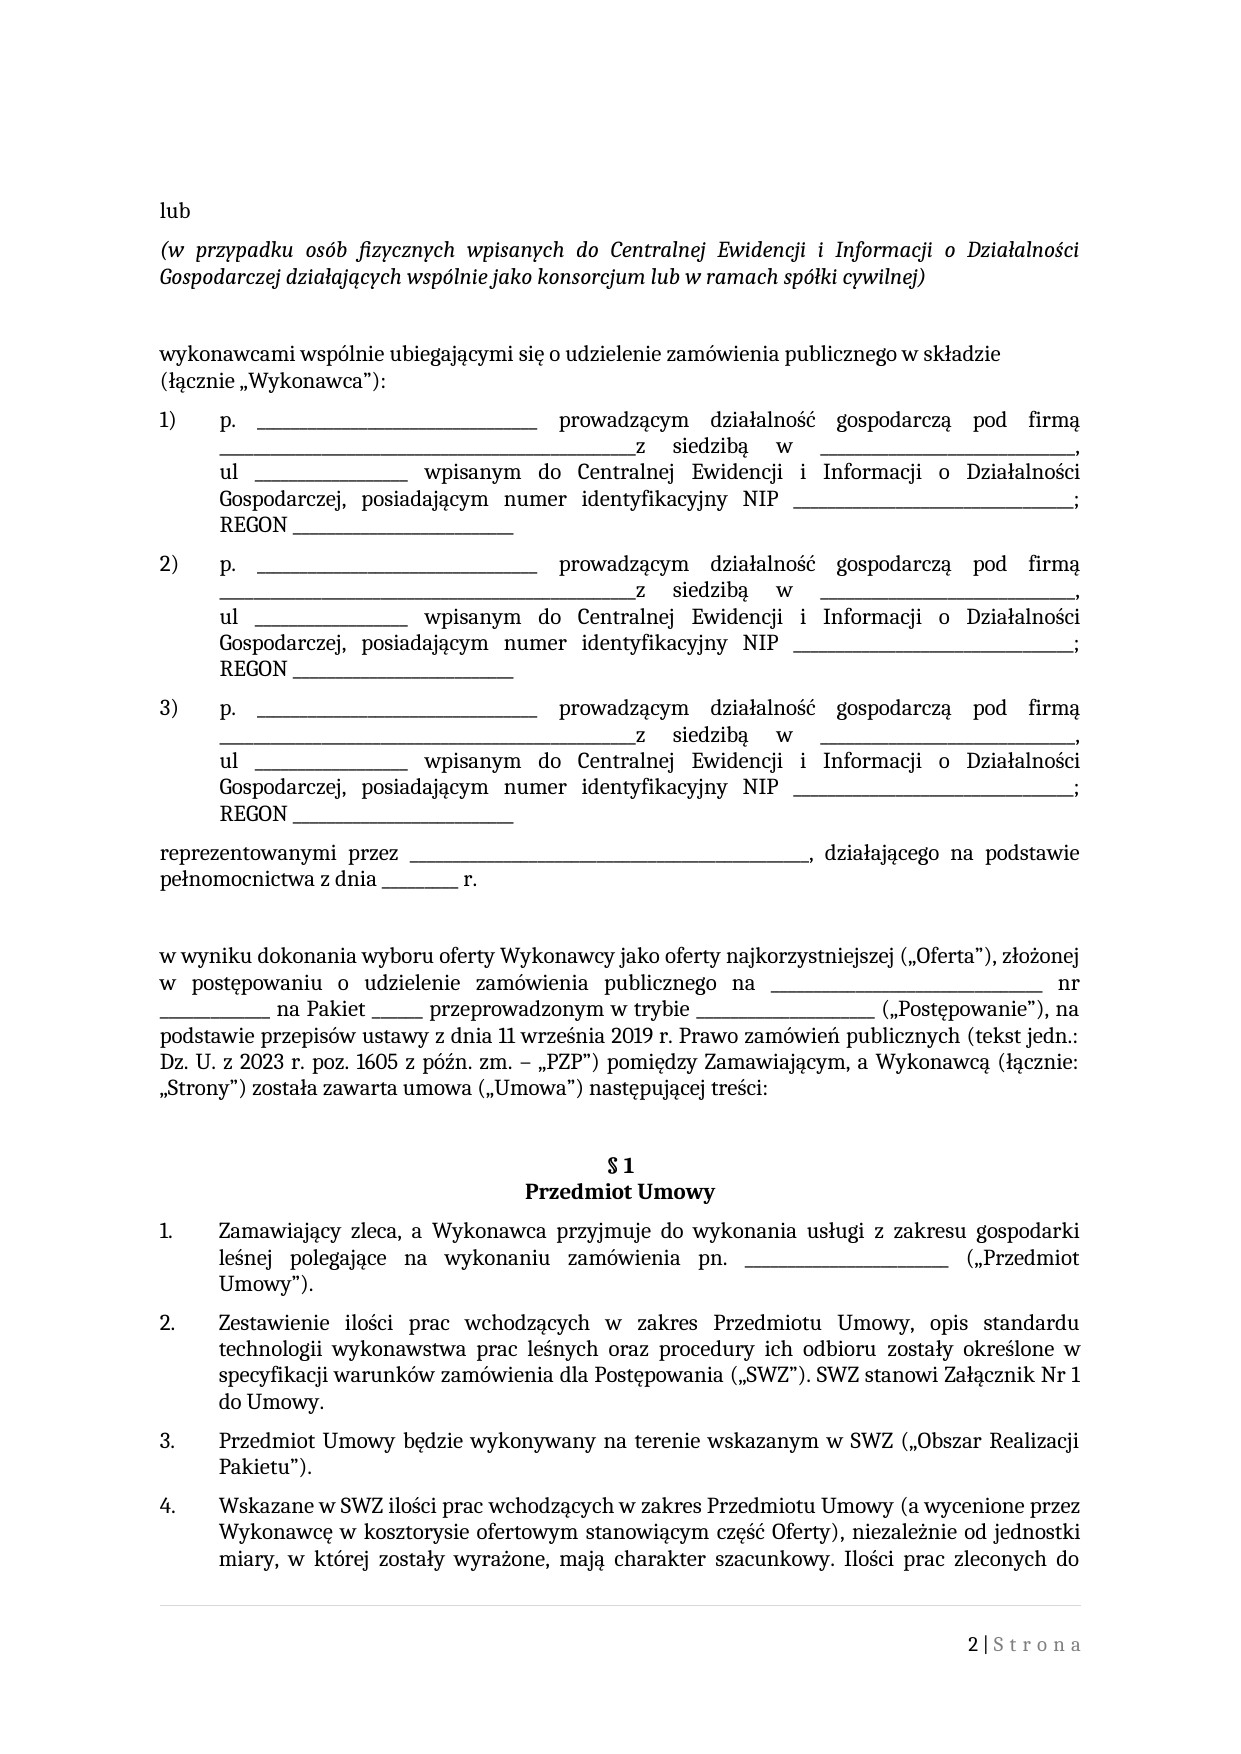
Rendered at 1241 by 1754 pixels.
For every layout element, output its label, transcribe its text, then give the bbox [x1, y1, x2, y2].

text w wyniku dokonania wyboru oferty Wykonawcy jako oferty najkorzystniejszej („Oferta”), złożonej w postępowaniu o udzielenie zamówienia publicznego na ________________________________ nr _____________ na Pakiet ______ przeprowadzonym w trybie _____________________ („Postępowanie”), na podstawie przepisów ustawy z dnia 11 września 2019 r. Prawo zamówień publicznych (tekst jedn.: Dz. U. z 2023 r. poz. 1605 z późn. zm. – „PZP”) pomiędzy Zamawiającym, a Wykonawcą (łącznie: „Strony”) została zawarta umowa („Umowa”) następującej treści: [159, 943, 1081, 1101]
text § 1 Przedmiot Umowy [159, 1153, 1081, 1206]
list Zamawiający zleca, a Wykonawca przyjmuje do wykonania usługi z zakresu gospodarki leśnej polegające na wykonaniu zamówienia pn. ________________________ („Przedmiot Umowy”). [159, 1218, 1081, 1297]
list Zestawienie ilości prac wchodzących w zakres Przedmiotu Umowy, opis standardu technologii wykonawstwa prac leśnych oraz procedury ich odbioru zostały określone w specyfikacji warunków zamówienia dla Postępowania („SWZ”). SWZ stanowi Załącznik Nr 1 do Umowy. [159, 1309, 1081, 1415]
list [159, 1493, 1081, 1572]
list Przedmiot Umowy będzie wykonywany na terenie wskazanym w SWZ („Obszar Realizacji Pakietu”). [159, 1427, 1081, 1480]
text reprezentowanymi przez _______________________________________________, działającego na podstawie pełnomocnictwa z dnia _________ r. [159, 839, 1081, 892]
text 3) p. _________________________________ prowadzącym działalność gospodarczą pod firmą _________________________________________________z siedzibą w ______________________________, ul __________________ wpisanym do Centralnej Ewidencji i Informacji o Działalności Gospodarczej, posiadającym numer identyfikacyjny NIP _________________________________; REGON __________________________ [159, 695, 1081, 827]
text 1) p. _________________________________ prowadzącym działalność gospodarczą pod firmą _________________________________________________z siedzibą w ______________________________, ul __________________ wpisanym do Centralnej Ewidencji i Informacji o Działalności Gospodarczej, posiadającym numer identyfikacyjny NIP _________________________________; REGON __________________________ [159, 406, 1081, 538]
text wykonawcami wspólnie ubiegającymi się o udzielenie zamówienia publicznego w składzie (łącznie „Wykonawca”): [159, 341, 1081, 394]
text (w przypadku osób fizycznych wpisanych do Centralnej Ewidencji i Informacji o Działalności Gospodarczej działających wspólnie jako konsorcjum lub w ramach spółki cywilnej) [159, 237, 1081, 290]
text 2) p. _________________________________ prowadzącym działalność gospodarczą pod firmą _________________________________________________z siedzibą w ______________________________, ul __________________ wpisanym do Centralnej Ewidencji i Informacji o Działalności Gospodarczej, posiadającym numer identyfikacyjny NIP _________________________________; REGON __________________________ [159, 551, 1081, 682]
text lub [159, 198, 1081, 225]
